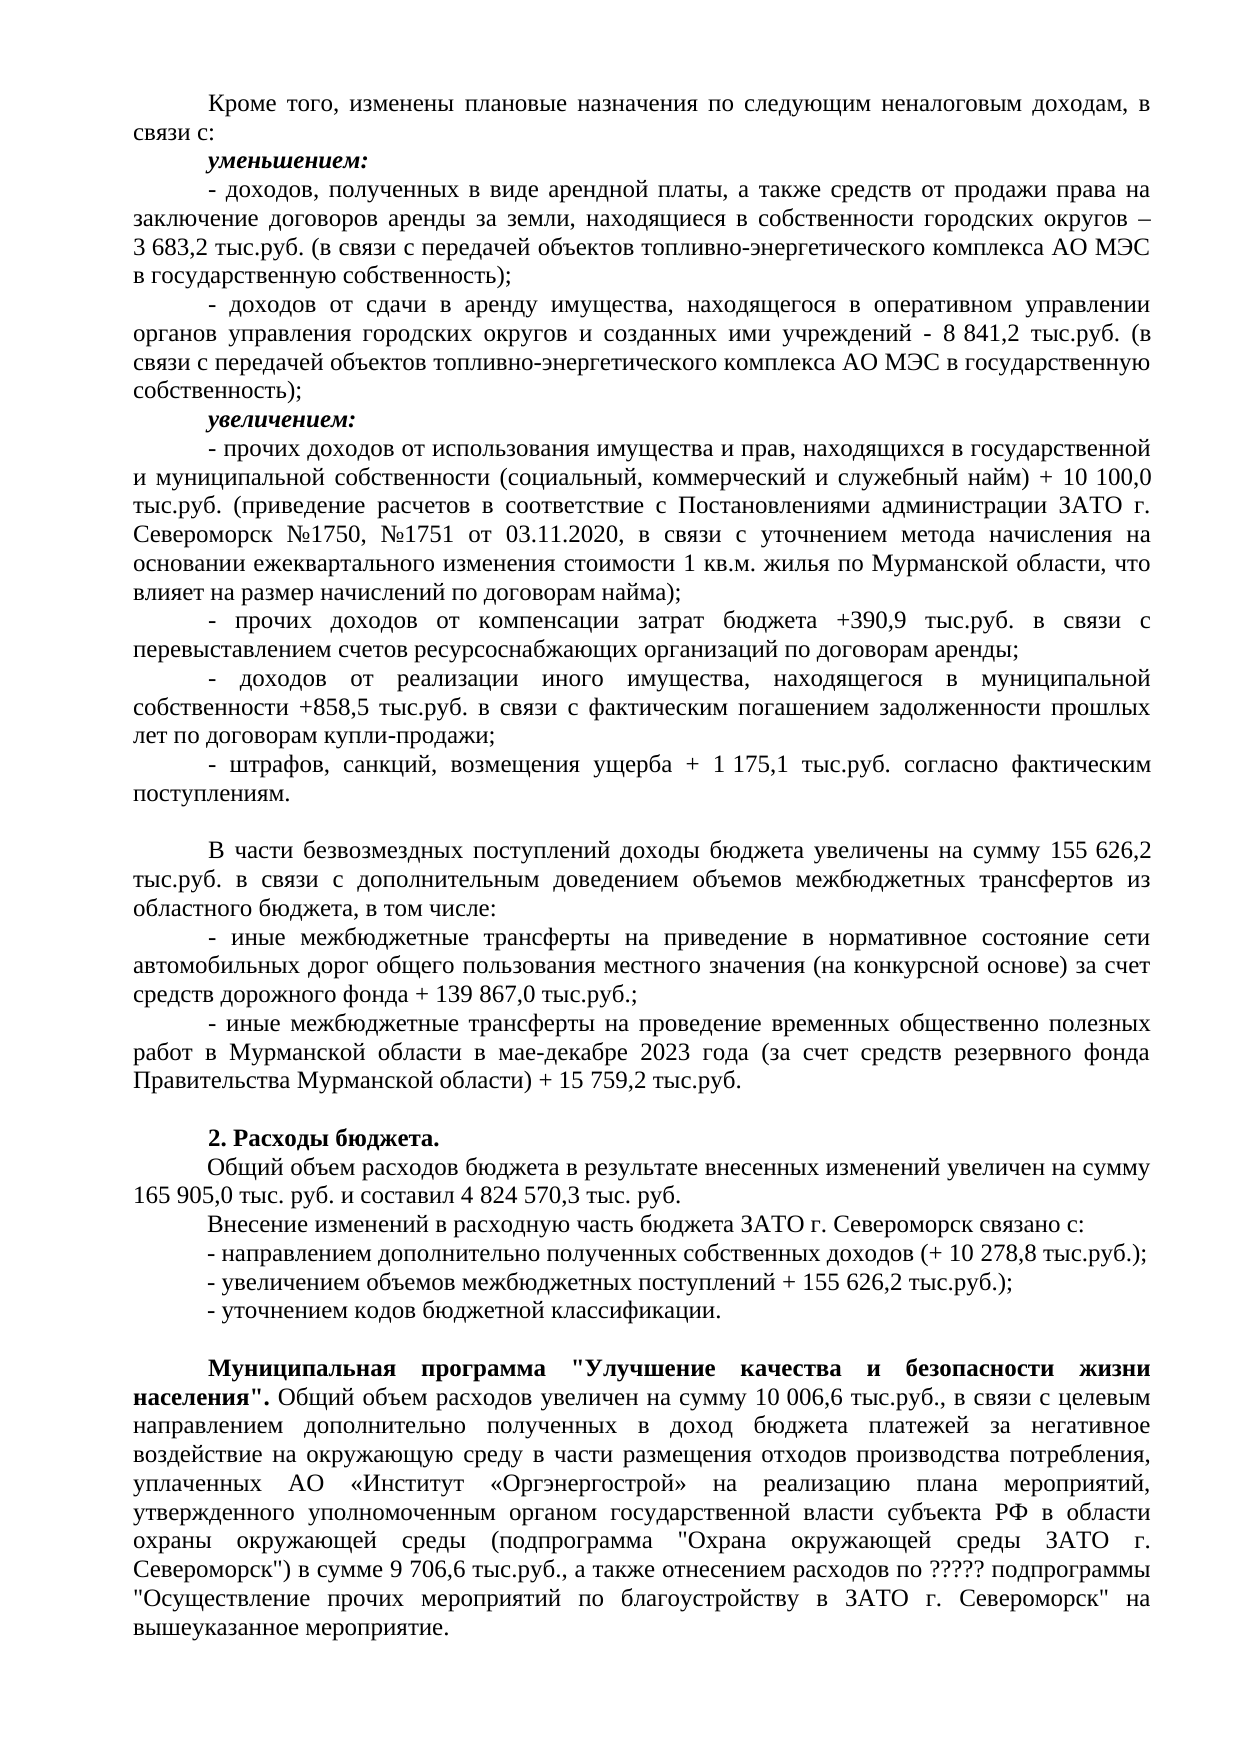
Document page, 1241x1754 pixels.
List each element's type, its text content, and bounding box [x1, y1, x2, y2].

text - направлением дополнительно полученных собственных доходов (+ 10 278,8 тыс.руб.); [133, 1238, 1152, 1267]
text - доходов от реализации иного имущества, находящегося в муниципальной собственности +858,5 тыс.руб. в связи с фактическим погашением задолженности прошлых лет по договорам купли-продажи; [133, 663, 1152, 749]
text Кроме того, изменены плановые назначения по следующим неналоговым доходам, в связи с: [133, 88, 1152, 145]
text - уточнением кодов бюджетной классификации. [133, 1295, 1166, 1324]
text Муниципальная программа "Улучшение качества и безопасности жизни населения". Общий объем расходов увеличен на сумму 10 006,6 тыс.руб., в связи с целевым направлением дополнительно полученных в доход бюджета платежей за негативное воздействие на окружающую среду в части размещения отходов производства потребления, уплаченных АО «Институт «Оргэнергострой» на реализацию плана мероприятий, утвержденного уполномоченным органом государственной власти субъекта РФ в области охраны окружающей среды (подпрограмма "Охрана окружающей среды ЗАТО г. Североморск") в сумме 9 706,6 тыс.руб., а также отнесением расходов по ????? подпрограммы "Осуществление прочих мероприятий по благоустройству в ЗАТО г. Североморск" на вышеуказанное мероприятие. [133, 1353, 1152, 1640]
text - доходов от сдачи в аренду имущества, находящегося в оперативном управлении органов управления городских округов и созданных ими учреждений - 8 841,2 тыс.руб. (в связи с передачей объектов топливно-энергетического комплекса АО МЭС в государственную собственность); [133, 289, 1152, 404]
text Общий объем расходов бюджета в результате внесенных изменений увеличен на сумму 165 905,0 тыс. руб. и составил 4 824 570,3 тыс. руб. [133, 1152, 1152, 1209]
text уменьшением: [133, 145, 1152, 174]
text Внесение изменений в расходную часть бюджета ЗАТО г. Североморск связано с: [133, 1209, 1152, 1238]
text увеличением: [133, 404, 1152, 433]
text - прочих доходов от использования имущества и прав, находящихся в государственной и муниципальной собственности (социальный, коммерческий и служебный найм) + 10 100,0 тыс.руб. (приведение расчетов в соответствие с Постановлениями администрации ЗАТО г. Североморск №1750, №1751 от 03.11.2020, в связи с уточнением метода начисления на основании ежеквартального изменения стоимости 1 кв.м. жилья по Мурманской области, что влияет на размер начислений по договорам найма); [133, 433, 1152, 605]
text - увеличением объемов межбюджетных поступлений + 155 626,2 тыс.руб.); [133, 1267, 1166, 1295]
text 2. Расходы бюджета. [133, 1123, 1152, 1152]
text - прочих доходов от компенсации затрат бюджета +390,9 тыс.руб. в связи с перевыставлением счетов ресурсоснабжающих организаций по договорам аренды; [133, 605, 1152, 663]
text В части безвозмездных поступлений доходы бюджета увеличены на сумму 155 626,2 тыс.руб. в связи с дополнительным доведением объемов межбюджетных трансфертов из областного бюджета, в том числе: [133, 835, 1152, 922]
text - иные межбюджетные трансферты на приведение в нормативное состояние сети автомобильных дорог общего пользования местного значения (на конкурсной основе) за счет средств дорожного фонда + 139 867,0 тыс.руб.; [133, 922, 1152, 1008]
text - доходов, полученных в виде арендной платы, а также средств от продажи права на заключение договоров аренды за земли, находящиеся в собственности городских округов – 3 683,2 тыс.руб. (в связи с передачей объектов топливно-энергетического комплекса АО МЭС в государственную собственность); [133, 174, 1152, 289]
text - штрафов, санкций, возмещения ущерба + 1 175,1 тыс.руб. согласно фактическим поступлениям. [133, 749, 1152, 807]
text - иные межбюджетные трансферты на проведение временных общественно полезных работ в Мурманской области в мае-декабре 2023 года (за счет средств резервного фонда Правительства Мурманской области) + 15 759,2 тыс.руб. [133, 1008, 1152, 1094]
